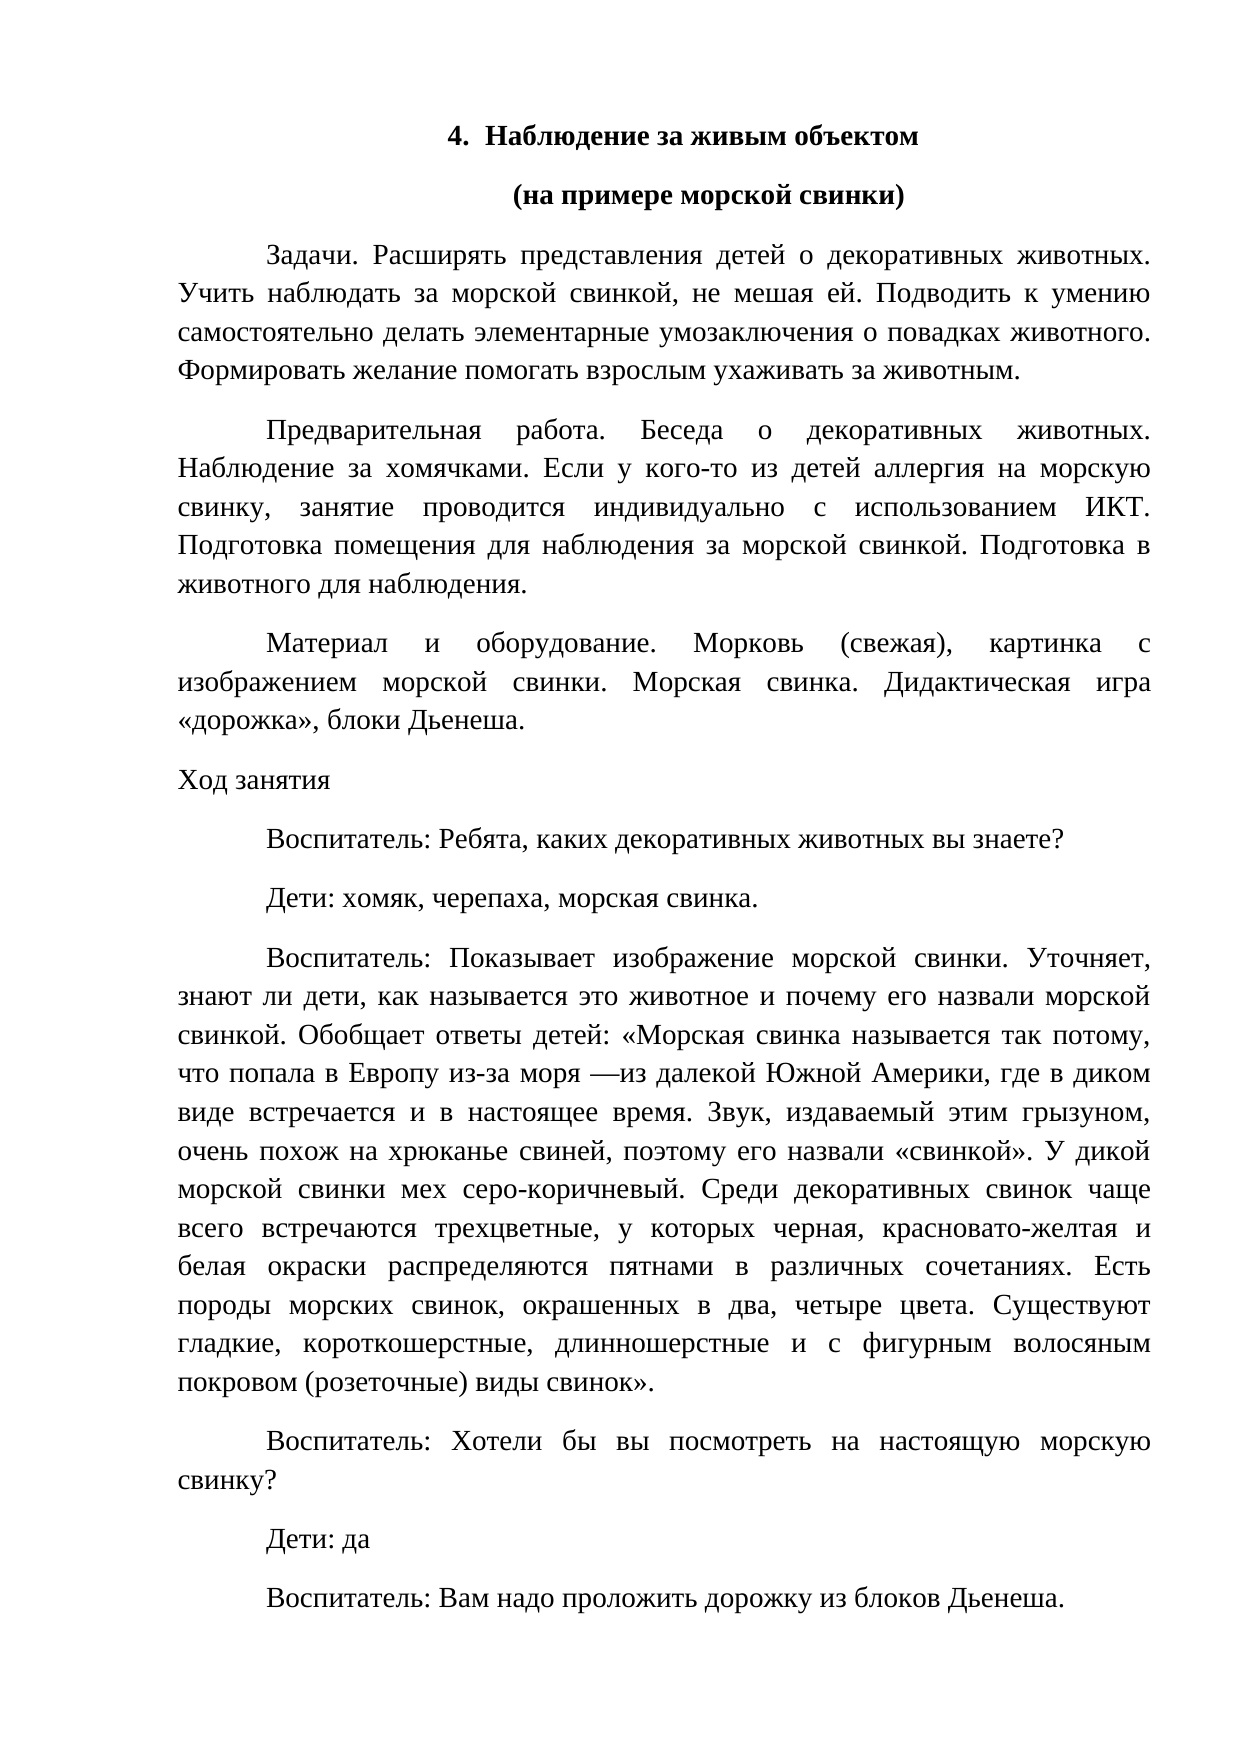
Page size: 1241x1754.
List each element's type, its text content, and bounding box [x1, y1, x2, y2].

text Материал и оборудование. Морковь (свежая), картинка с изображением морской свинки. Морская свинка. Дидактическая игра «дорожка», блоки Дьенеша. [177, 625, 1152, 736]
text Воспитатель: Хотели бы вы посмотреть на настоящую морскую свинку? [177, 1423, 1152, 1495]
text (на примере морской свинки) [177, 177, 1152, 211]
list Наблюдение за живым объектом [215, 118, 1152, 152]
text Предварительная работа. Беседа о декоративных животных. Наблюдение за хомячками. Если у кого-то из детей аллергия на морскую cвинку, занятие проводится индивидуально с использованием ИКТ. Подготовка помещения для наблюдения за морской свинкой. Подготовка в животного для наблюдения. [177, 412, 1152, 599]
text Задачи. Расширять представления детей о декоративных животных. Учить наблюдать за морской свинкой, не мешая ей. Подводить к умению самостоятельно делать элементарные умозаключения о повадках животного. Формировать желание помогать взрослым ухаживать за животным. [177, 237, 1152, 386]
text Воспитатель: Показывает изображение морской свинки. Уточняет, знают ли дети, как называется это животное и почему его назвали морской свинкой. Обобщает ответы детей: «Морская свинка называется так потому, что попала в Европу из-за моря —из далекой Южной Америки, где в диком виде встречается и в настоящее время. Звук, издаваемый этим грызуном, очень похож на хрюканье свиней, поэтому его назвали «свинкой». У дикой морской свинки мех серо-коричневый. Среди декоративных свинок чаще всего встречаются трехцветные, у которых черная, красновато-желтая и белая окраски распределяются пятнами в различных сочетаниях. Есть породы морских свинок, окрашенных в два, четыре цвета. Существуют гладкие, короткошерстные, длинношерстные и с фигурным волосяным покровом (розеточные) виды свинок». [177, 940, 1152, 1397]
text Воспитатель: Ребята, каких декоративных животных вы знаете? [177, 821, 1152, 855]
text Воспитатель: Вам надо проложить дорожку из блоков Дьенеша. [177, 1581, 1152, 1614]
text Дети: да [177, 1521, 1152, 1555]
text Ход занятия [177, 762, 1152, 795]
text Дети: хомяк, черепаха, морская свинка. [177, 881, 1152, 914]
